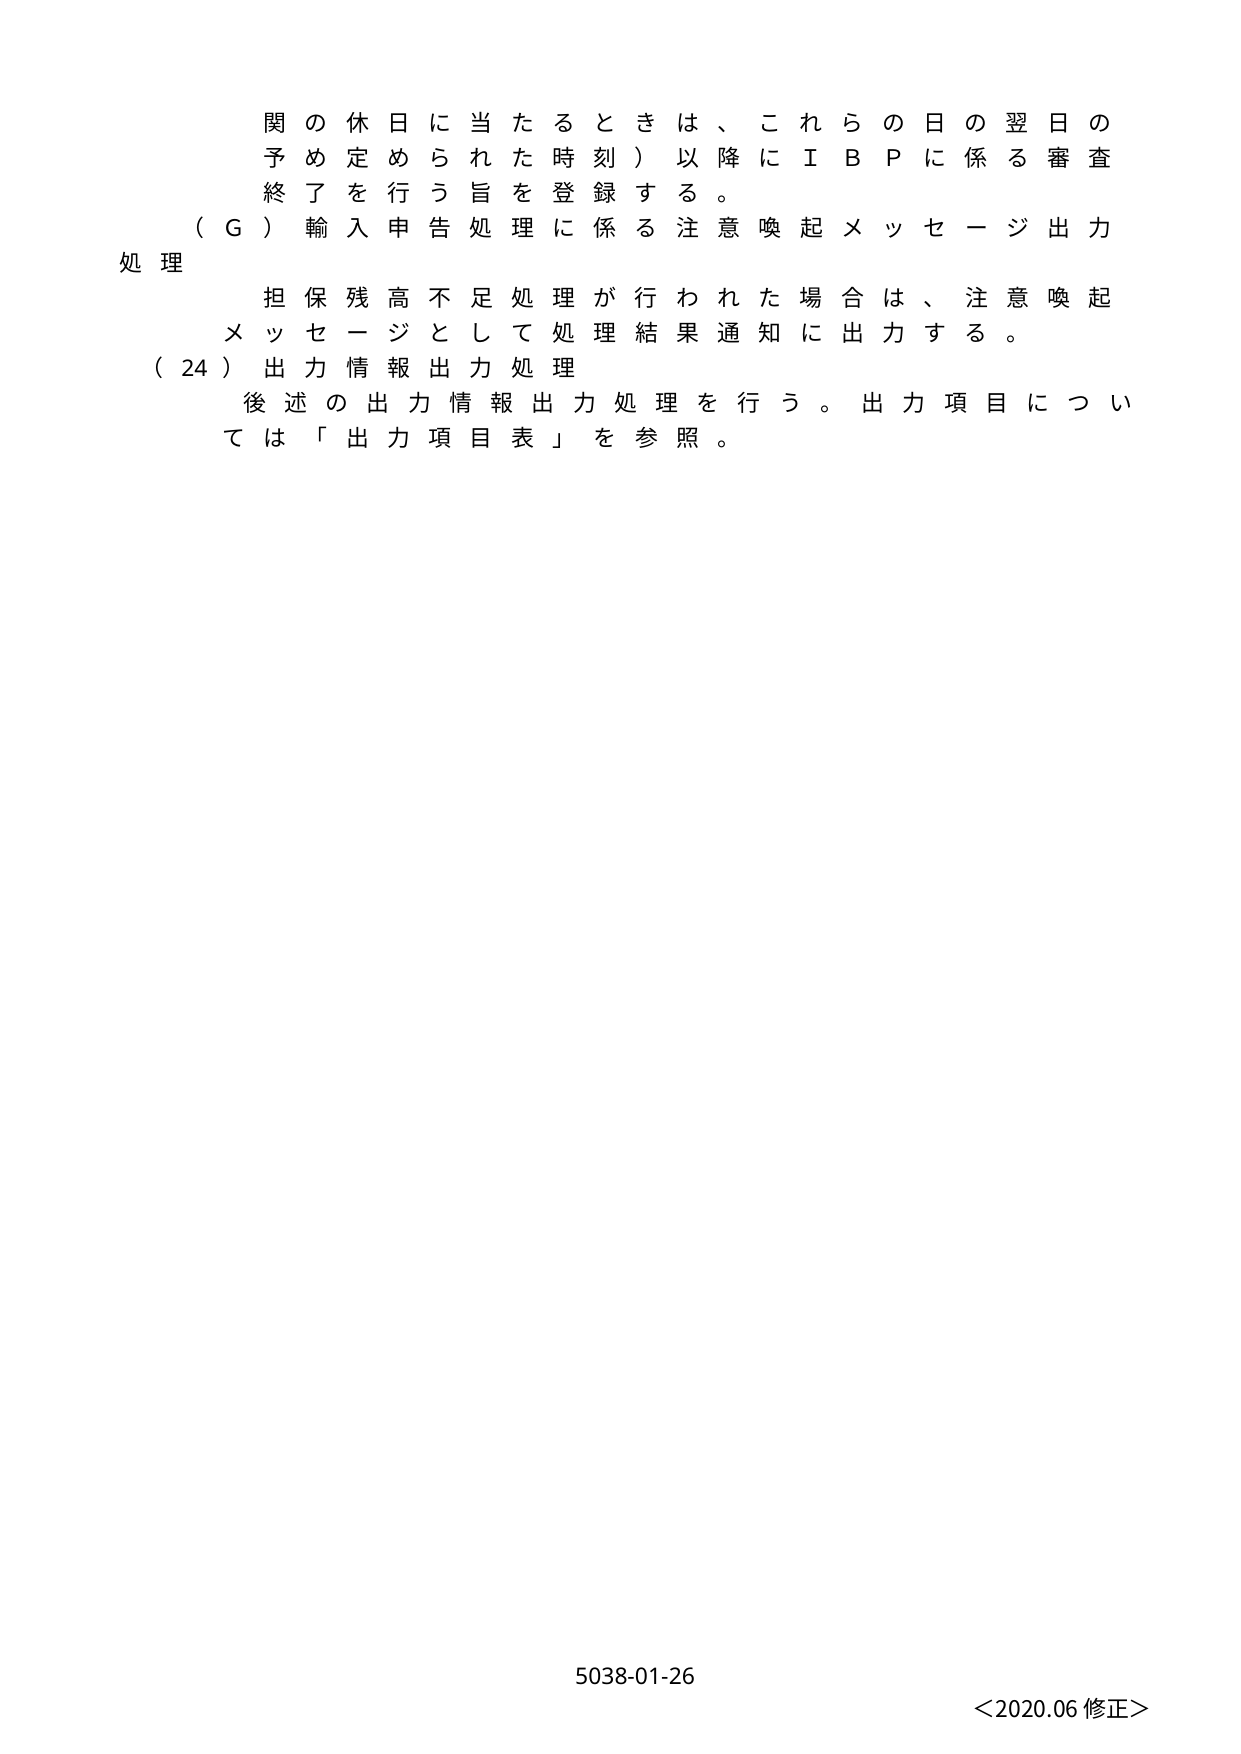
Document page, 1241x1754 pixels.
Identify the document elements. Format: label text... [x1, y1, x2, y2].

text （Ｇ）輸入申告処理に係る注意喚起メッセージ出力処理 [119, 209, 1150, 279]
text 担保残高不足処理が行われた場合は、注意喚起メッセージとして処理結果通知に出力する。 [202, 279, 1150, 349]
text （24）出力情報出力処理 [140, 349, 1150, 384]
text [223, 104, 1150, 209]
text 後述の出力情報出力処理を行う。出力項目については「出力項目表」を参照。 [202, 384, 1150, 454]
